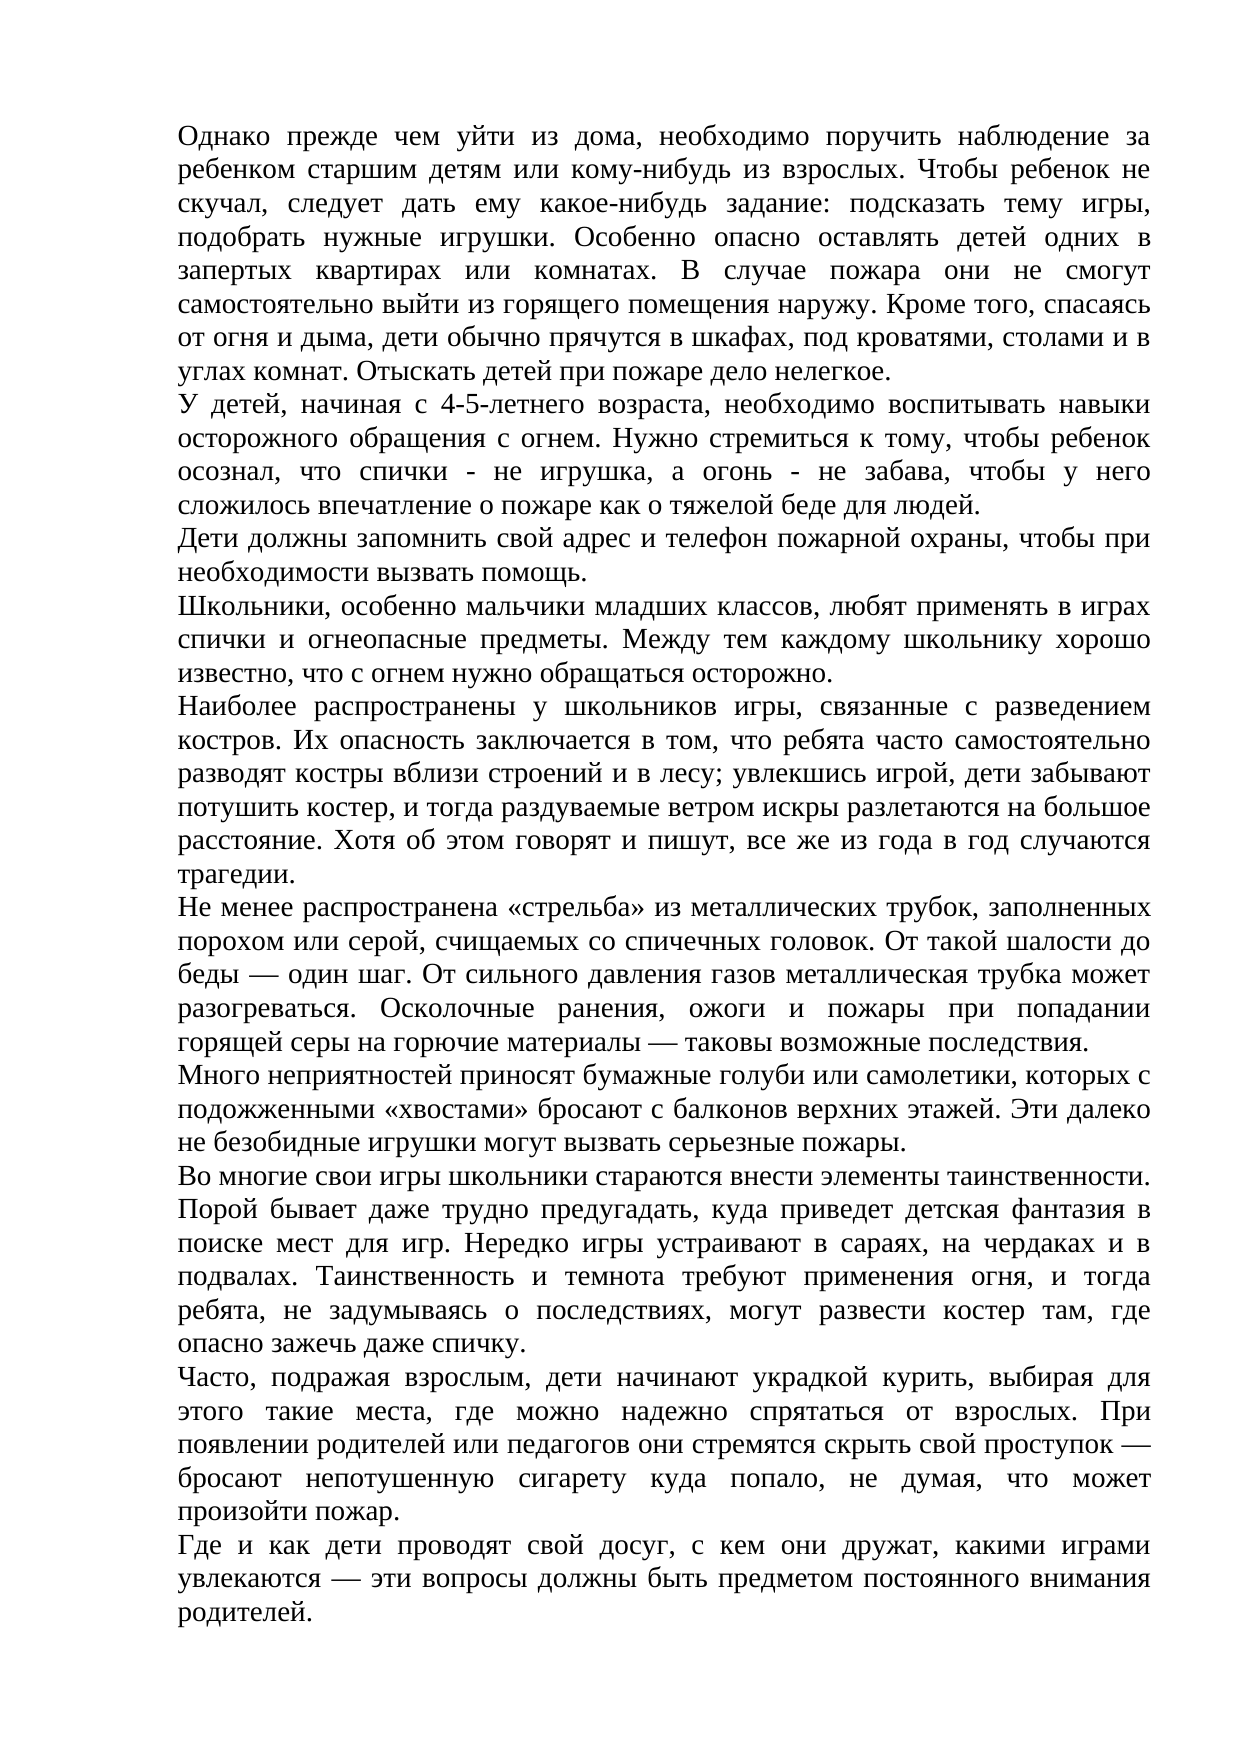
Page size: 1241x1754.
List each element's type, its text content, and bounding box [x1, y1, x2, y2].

text Школьники, особенно мальчики младших классов, любят применять в играх спички и огнеопасные предметы. Между тем каждому школьнику хорошо известно, что с огнем нужно обращаться осторожно. [177, 588, 1152, 688]
text Наиболее распространены у школьников игры, связанные с разведением костров. Их опасность заключается в том, что ребята часто самостоятельно разводят костры вблизи строений и в лесу; увлекшись игрой, дети забывают потушить костер, и тогда раздуваемые ветром искры разлетаются на большое расстояние. Хотя об этом говорят и пишут, все же из года в год случаются трагедии. [177, 688, 1152, 889]
text Дети должны запомнить свой адрес и телефон пожарной охраны, чтобы при необходимости вызвать помощь. [177, 521, 1152, 588]
text Во многие свои игры школьники стараются внести элементы таинственности. Порой бывает даже трудно предугадать, куда приведет детская фантазия в поиске мест для игр. Нередко игры устраивают в сараях, на чердаках и в подвалах. Таинственность и темнота требуют применения огня, и тогда ребята, не задумываясь о последствиях, могут развести костер там, где опасно зажечь даже спичку. [177, 1158, 1152, 1359]
text Не менее распространена «стрельба» из металлических трубок, заполненных порохом или серой, счищаемых со спичечных головок. От такой шалости до беды — один шаг. От сильного давления газов металлическая трубка может разогреваться. Осколочные ранения, ожоги и пожары при попадании горящей серы на горючие материалы — таковы возможные последствия. [177, 889, 1152, 1057]
text У детей, начиная с 4-5-летнего возраста, необходимо воспитывать навыки осторожного обращения с огнем. Нужно стремиться к тому, чтобы ребенок осознал, что спички - не игрушка, а огонь - не забава, чтобы у него сложилось впечатление о пожаре как о тяжелой беде для людей. [177, 386, 1152, 521]
text Однако прежде чем уйти из дома, необходимо поручить наблюдение за ребенком старшим детям или кому-нибудь из взрослых. Чтобы ребенок не скучал, следует дать ему какое-нибудь задание: подсказать тему игры, подобрать нужные игрушки. Особенно опасно оставлять детей одних в запертых квартирах или комнатах. В случае пожара они не смогут самостоятельно выйти из горящего помещения наружу. Кроме того, спасаясь от огня и дыма, дети обычно прячутся в шкафах, под кроватями, столами и в углах комнат. Отыскать детей при пожаре дело нелегкое. [177, 118, 1152, 386]
text Где и как дети проводят свой досуг, с кем они дружат, какими играми увлекаются — эти вопросы должны быть предметом постоянного внимания родителей. [177, 1527, 1152, 1627]
text Часто, подражая взрослым, дети начинают украдкой курить, выбирая для этого такие места, где можно надежно спрятаться от взрослых. При появлении родителей или педагогов они стремятся скрыть свой проступок — бросают непотушенную сигарету куда попало, не думая, что может произойти пожар. [177, 1359, 1152, 1527]
text Много неприятностей приносят бумажные голуби или самолетики, которых с подожженными «хвостами» бросают с балконов верхних этажей. Эти далеко не безобидные игрушки могут вызвать серьезные пожары. [177, 1057, 1152, 1158]
